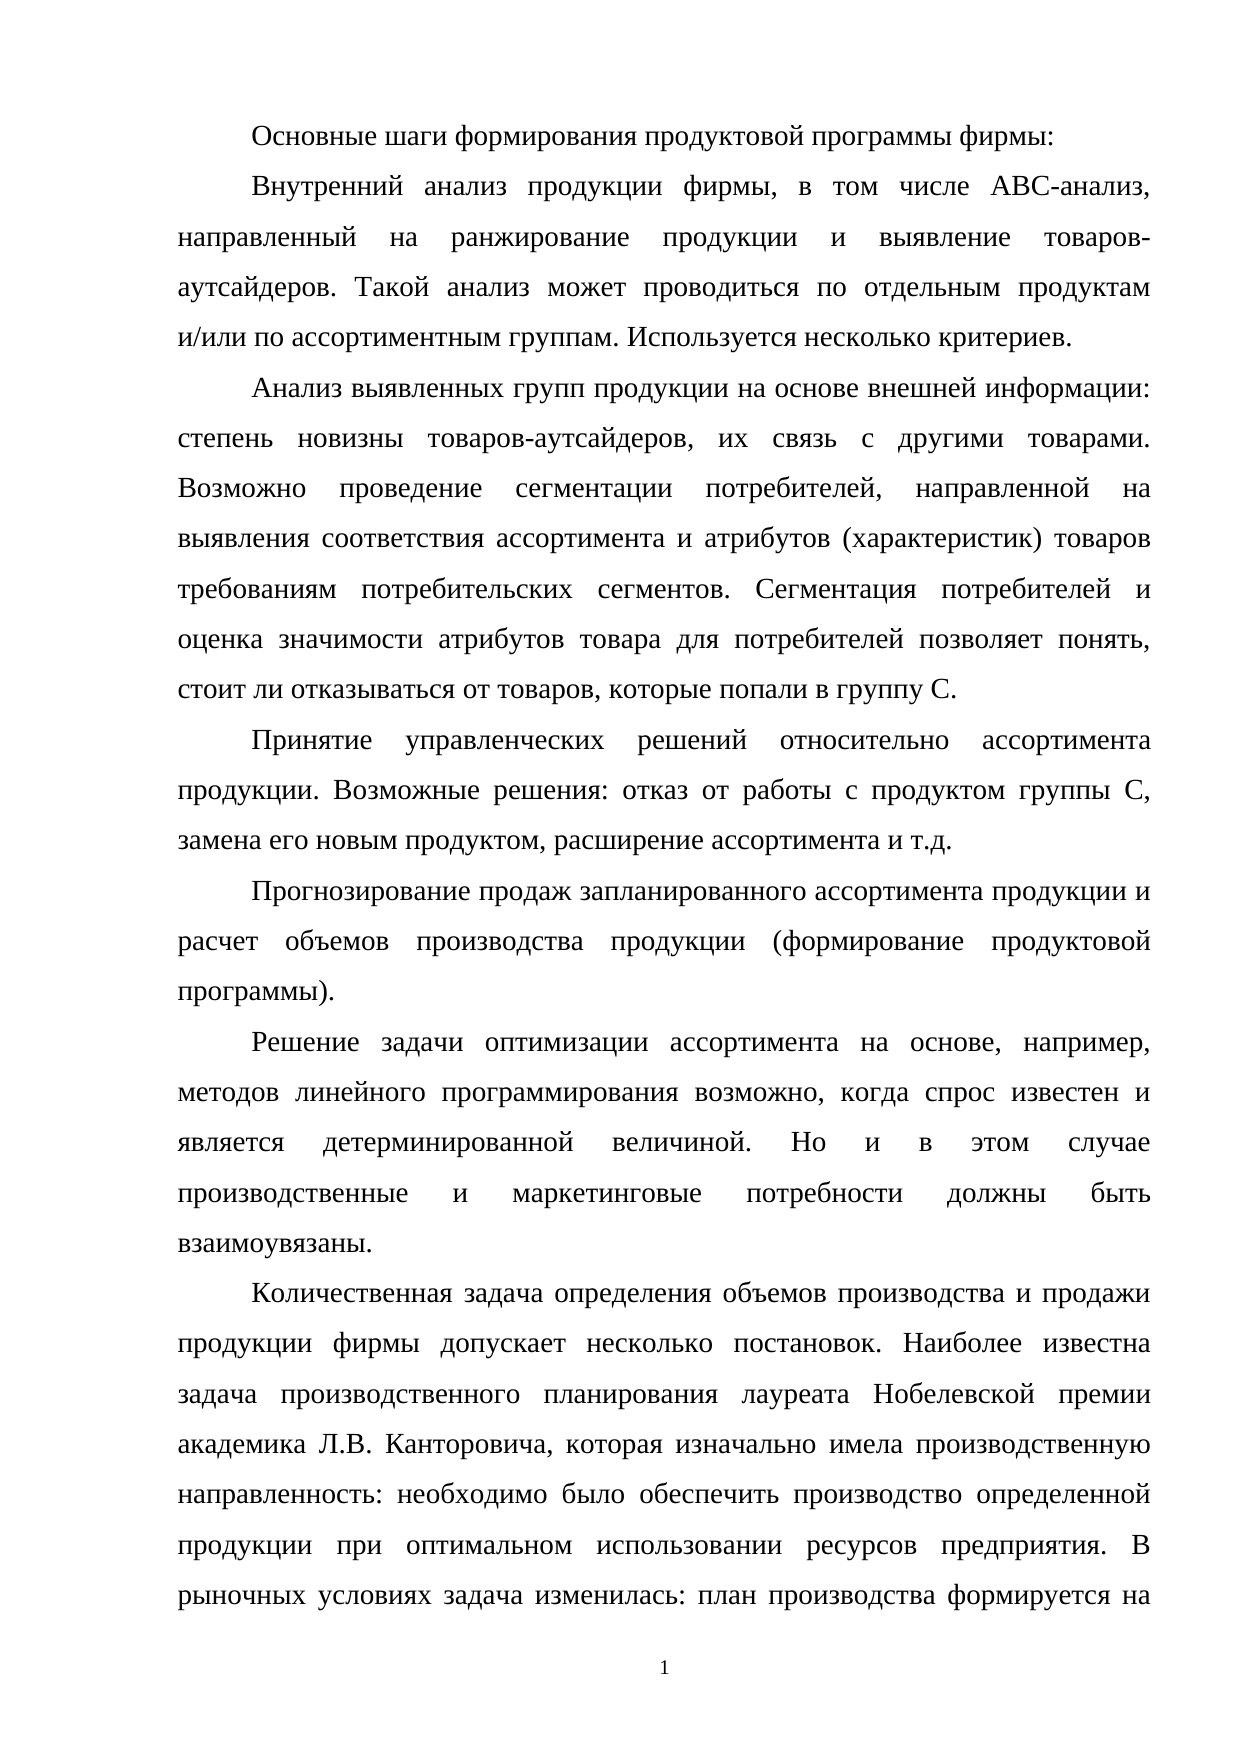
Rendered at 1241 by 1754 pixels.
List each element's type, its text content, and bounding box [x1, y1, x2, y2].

text Основные шаги формирования продуктовой программы фирмы: [177, 118, 1152, 152]
text Анализ выявленных групп продукции на основе внешней информации: степень новизны товаров-аутсайдеров, их связь с другими товарами. Возможно проведение сегментации потребителей, направленной на выявления соответствия ассортимента и атрибутов (характеристик) товаров требованиям потребительских сегментов. Сегментация потребителей и оценка значимости атрибутов товара для потребителей позволяет понять, стоит ли отказываться от товаров, которые попали в группу С. [177, 370, 1152, 705]
text Внутренний анализ продукции фирмы, в том числе ABC-анализ, направленный на ранжирование продукции и выявление товаров-аутсайдеров. Такой анализ может проводиться по отдельным продуктам и/или по ассортиментным группам. Используется несколько критериев. [177, 168, 1152, 353]
text Принятие управленческих решений относительно ассортимента продукции. Возможные решения: отказ от работы с продуктом группы С, замена его новым продуктом, расширение ассортимента и т.д. [177, 722, 1152, 856]
text Решение задачи оптимизации ассортимента на основе, например, методов линейного программирования возможно, когда спрос известен и является детерминированной величиной. Но и в этом случае производственные и маркетинговые потребности должны быть взаимоувязаны. [177, 1024, 1152, 1258]
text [177, 1275, 1152, 1611]
text Прогнозирование продаж запланированного ассортимента продукции и расчет объемов производства продукции (формирование продуктовой программы). [177, 873, 1152, 1007]
